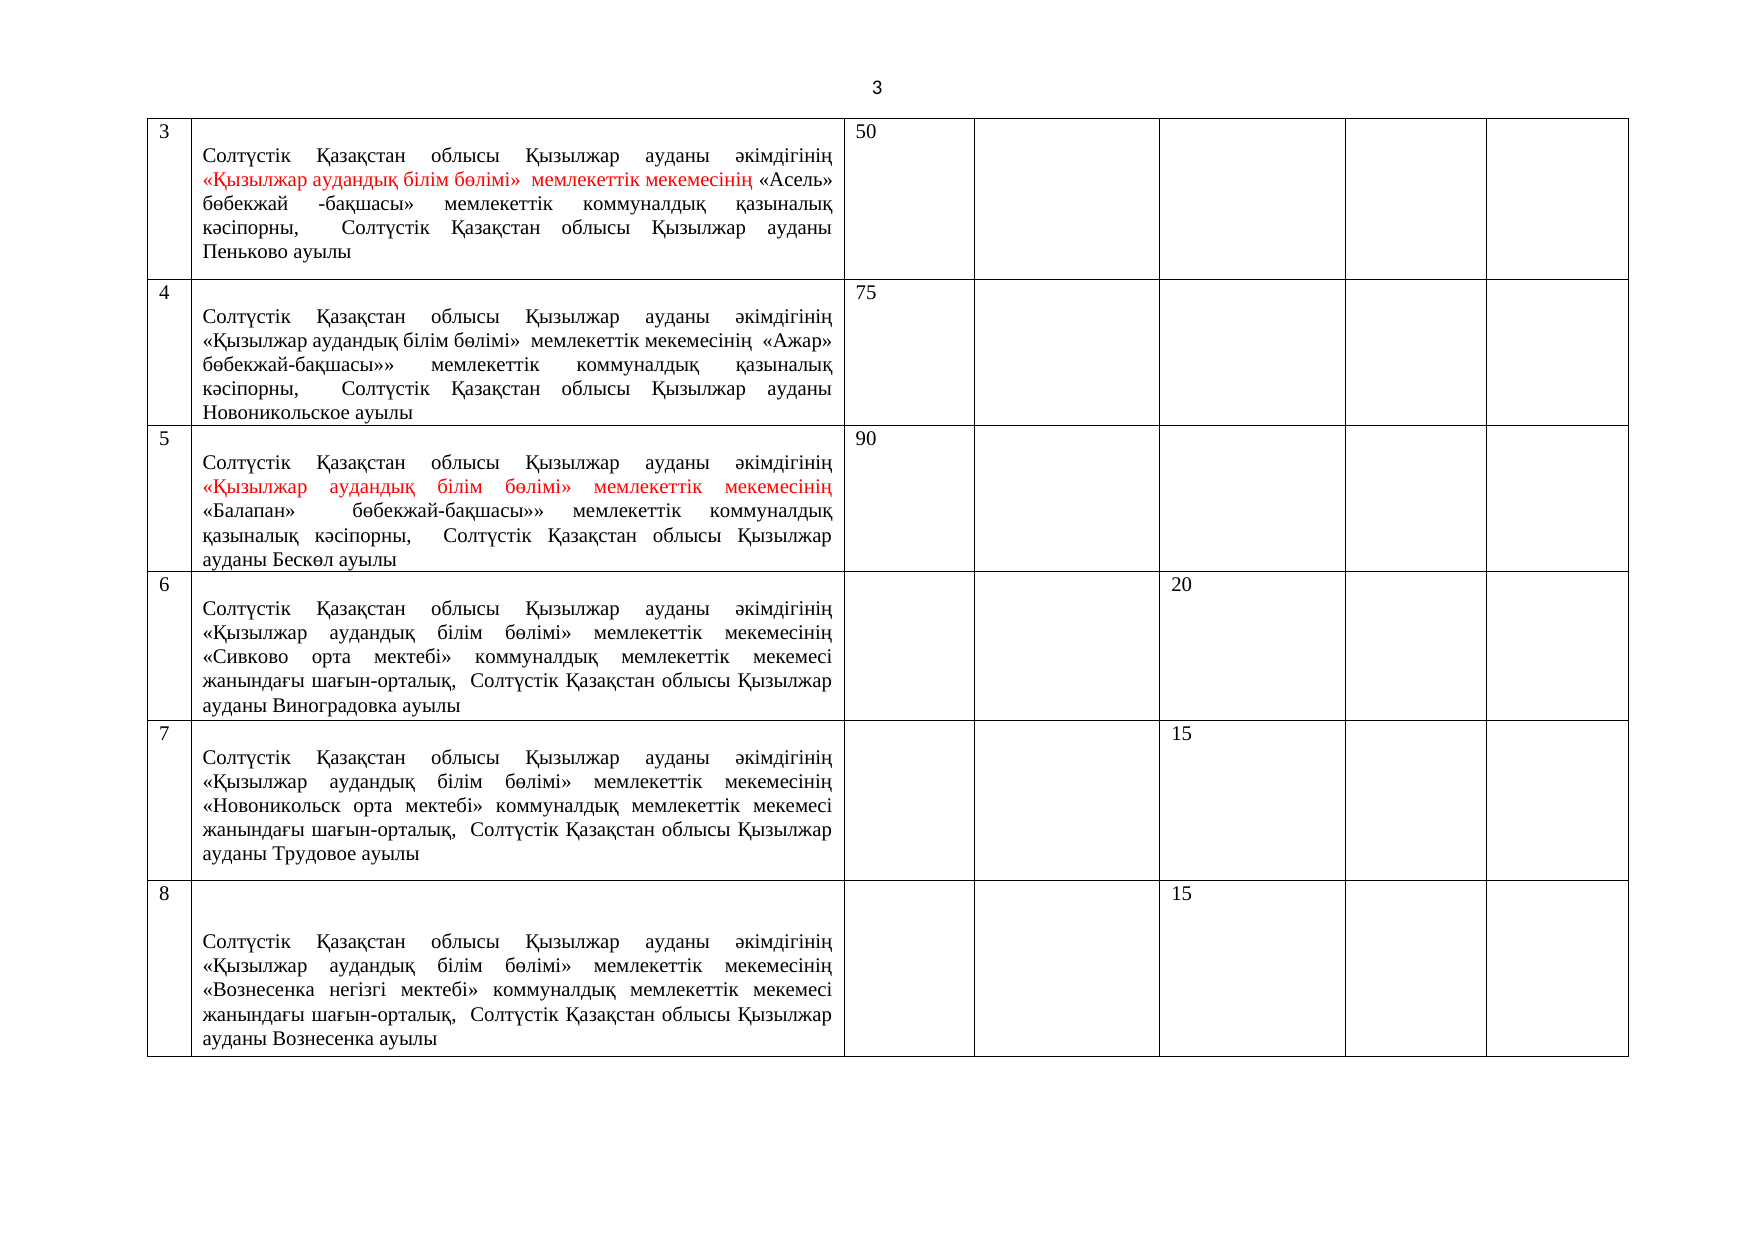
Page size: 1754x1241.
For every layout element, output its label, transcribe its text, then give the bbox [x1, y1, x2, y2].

table_cell 6 [148, 572, 191, 719]
table_cell 3 [148, 119, 191, 279]
table_cell [1487, 572, 1628, 719]
table_cell 90 [845, 426, 974, 571]
table_cell [845, 721, 974, 880]
table_cell [975, 280, 1159, 425]
table_cell [1160, 119, 1345, 279]
table_cell [975, 572, 1159, 719]
table_cell [975, 426, 1159, 571]
table_cell [1346, 280, 1486, 425]
table_cell [975, 119, 1159, 279]
table_cell 75 [845, 280, 974, 425]
table_cell [1160, 426, 1345, 571]
table_cell [1346, 572, 1486, 719]
table_cell [845, 881, 974, 1056]
table_cell Солтүстік Қазақстан облысы Қызылжар ауданы әкімдігінің «Қызылжар аудандық білім бөлімі» мемлекеттік мекемесінің «Вознесенка негізгі мектебі» коммуналдық мемлекеттік мекемесі жанындағы шағын-орталық, Солтүстік Қазақстан облысы Қызылжар ауданы Вознесенка ауылы [192, 881, 844, 1056]
table_cell 15 [1160, 721, 1345, 880]
table_cell 5 [148, 426, 191, 571]
table_cell [1487, 119, 1628, 279]
table_cell [1346, 721, 1486, 880]
table_cell 15 [1160, 881, 1345, 1056]
table_cell [845, 572, 974, 719]
table_cell 4 [148, 280, 191, 425]
table_cell 7 [148, 721, 191, 880]
table_cell [1160, 280, 1345, 425]
table_cell [1487, 721, 1628, 880]
table_cell [975, 881, 1159, 1056]
table_cell Солтүстік Қазақстан облысы Қызылжар ауданы әкімдігінің «Қызылжар аудандық білім бөлімі» мемлекеттік мекемесінің «Балапан» бөбекжай-бақшасы»» мемлекеттік коммуналдық қазыналық кәсіпорны, Солтүстік Қазақстан облысы Қызылжар ауданы Бескөл ауылы [192, 426, 844, 571]
table_cell [975, 721, 1159, 880]
table_cell 8 [148, 881, 191, 1056]
table_cell [1346, 881, 1486, 1056]
table_cell [1487, 280, 1628, 425]
table_cell 20 [1160, 572, 1345, 719]
table_cell Солтүстік Қазақстан облысы Қызылжар ауданы әкімдігінің «Қызылжар аудандық білім бөлімі» мемлекеттік мекемесінің «Сивково орта мектебі» коммуналдық мемлекеттік мекемесі жанындағы шағын-орталық, Солтүстік Қазақстан облысы Қызылжар ауданы Виноградовка ауылы [192, 572, 844, 719]
table_cell [1487, 426, 1628, 571]
table_cell [1487, 881, 1628, 1056]
table_cell Солтүстік Қазақстан облысы Қызылжар ауданы әкімдігінің «Қызылжар аудандық білім бөлімі» мемлекеттік мекемесінің «Новоникольск орта мектебі» коммуналдық мемлекеттік мекемесі жанындағы шағын-орталық, Солтүстік Қазақстан облысы Қызылжар ауданы Трудовое ауылы [192, 721, 844, 880]
table_cell Солтүстік Қазақстан облысы Қызылжар ауданы әкімдігінің «Қызылжар аудандық білім бөлімі» мемлекеттік мекемесінің «Асель» бөбекжай -бақшасы» мемлекеттік коммуналдық қазыналық кәсіпорны, Солтүстік Қазақстан облысы Қызылжар ауданы Пеньково ауылы [192, 119, 844, 279]
table_cell Солтүстік Қазақстан облысы Қызылжар ауданы әкімдігінің «Қызылжар аудандық білім бөлімі» мемлекеттік мекемесінің «Ажар» бөбекжай-бақшасы»» мемлекеттік коммуналдық қазыналық кәсіпорны, Солтүстік Қазақстан облысы Қызылжар ауданы Новоникольское ауылы [192, 280, 844, 425]
table_cell [1346, 119, 1486, 279]
table_cell 50 [845, 119, 974, 279]
table_cell [1346, 426, 1486, 571]
